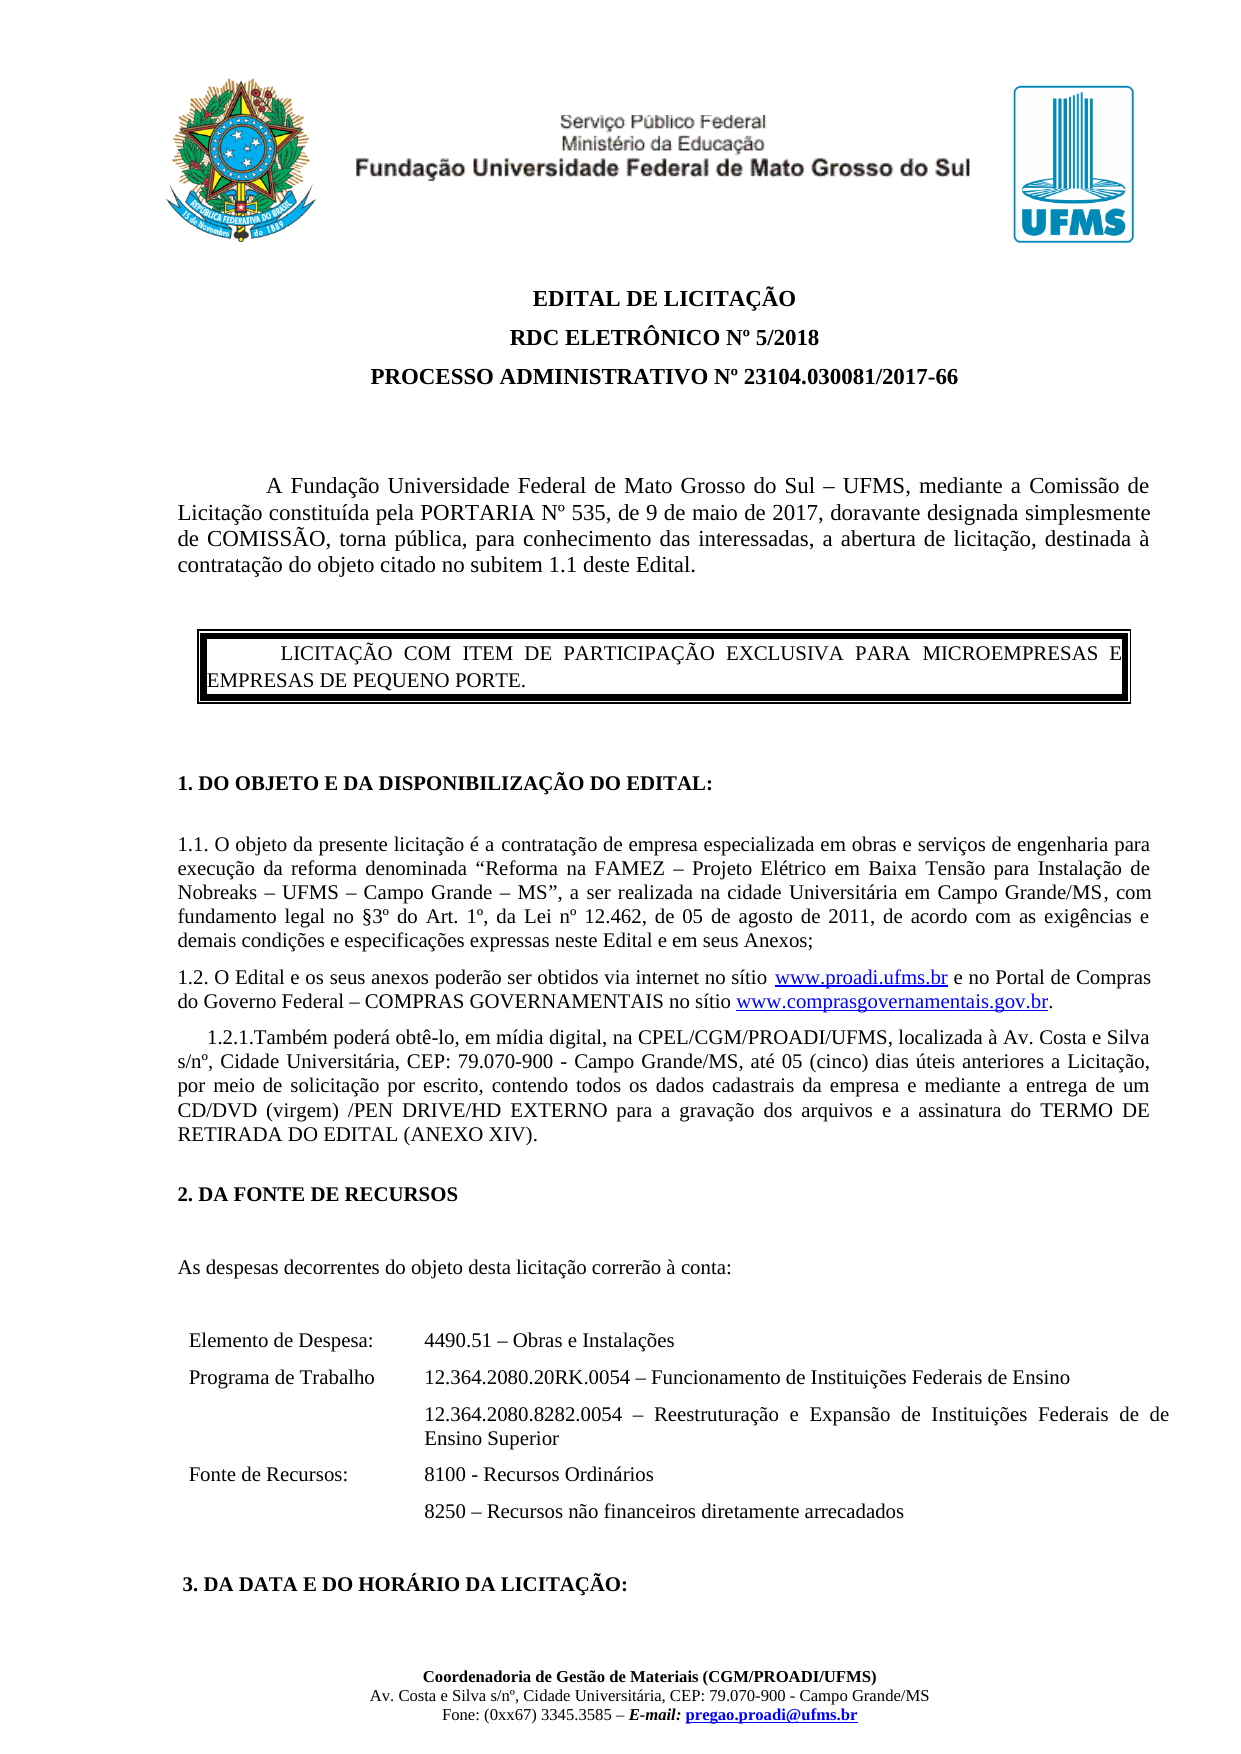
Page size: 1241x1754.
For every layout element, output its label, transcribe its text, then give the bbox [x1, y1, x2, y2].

picture [165, 78, 316, 242]
text 3. DA DATA E DO HORÁRIO DA LICITAÇÃO: [177, 1572, 1152, 1596]
table_header 4490.51 – Obras e Instalações [413, 1316, 1152, 1352]
text 1. DO OBJETO E DA DISPONIBILIZAÇÃO DO EDITAL: [177, 771, 1152, 795]
title RDC ELETRÔNICO Nº 5/2018 [177, 324, 1152, 351]
table_header Elemento de Despesa: [177, 1316, 413, 1352]
title PROCESSO ADMINISTRATIVO Nº 23104.030081/2017-66 [177, 363, 1152, 389]
table_cell Programa de Trabalho [177, 1353, 413, 1450]
picture [1016, 88, 1131, 240]
text 1.2. O Edital e os seus anexos poderão ser obtidos via internet no sítio www.proadi.ufms.br e no Portal de Compras do Governo Federal – COMPRAS GOVERNAMENTAIS no sítio www.comprasgovernamentais.gov.br. [177, 965, 1152, 1013]
text 1.1. O objeto da presente licitação é a contratação de empresa especializada em obras e serviços de engenharia para execução da reforma denominada “Reforma na FAMEZ – Projeto Elétrico em Baixa Tensão para Instalação de Nobreaks – UFMS – Campo Grande – MS”, a ser realizada na cidade Universitária em Campo Grande/MS, com fundamento legal no §3º do Art. 1º, da Lei nº 12.462, de 05 de agosto de 2011, de acordo com as exigências e demais condições e especificações expressas neste Edital e em seus Anexos; [177, 832, 1152, 952]
title EDITAL DE LICITAÇÃO [177, 285, 1152, 312]
text 1.2.1.Também poderá obtê-lo, em mídia digital, na CPEL/CGM/PROADI/UFMS, localizada à Av. Costa e Silva s/nº, Cidade Universitária, CEP: 79.070-900 - Campo Grande/MS, até 05 (cinco) dias úteis anteriores a Licitação, por meio de solicitação por escrito, contendo todos os dados cadastrais da empresa e mediante a entrega de um CD/DVD (virgem) /PEN DRIVE/HD EXTERNO para a gravação dos arquivos e a assinatura do TERMO DE RETIRADA DO EDITAL (ANEXO XIV). [177, 1025, 1152, 1146]
picture [355, 115, 970, 181]
table_cell 8100 - Recursos Ordinários 8250 – Recursos não financeiros diretamente arrecadados [413, 1450, 1152, 1523]
table_cell Fonte de Recursos: [177, 1450, 413, 1523]
table_cell 12.364.2080.20RK.0054 – Funcionamento de Instituições Federais de Ensino 12.364.2080.8282.0054 – Reestruturação e Expansão de Instituições Federais de de Ensino Superior [413, 1353, 1152, 1450]
text 2. DA FONTE DE RECURSOS [177, 1182, 1152, 1206]
text A Fundação Universidade Federal de Mato Grosso do Sul – UFMS, mediante a Comissão de Licitação constituída pela PORTARIA Nº 535, de 9 de maio de 2017, doravante designada simplesmente de COMISSÃO, torna pública, para conhecimento das interessadas, a abertura de licitação, destinada à contratação do objeto citado no subitem 1.1 deste Edital. [177, 472, 1152, 578]
text As despesas decorrentes do objeto desta licitação correrão à conta: [177, 1255, 1152, 1279]
